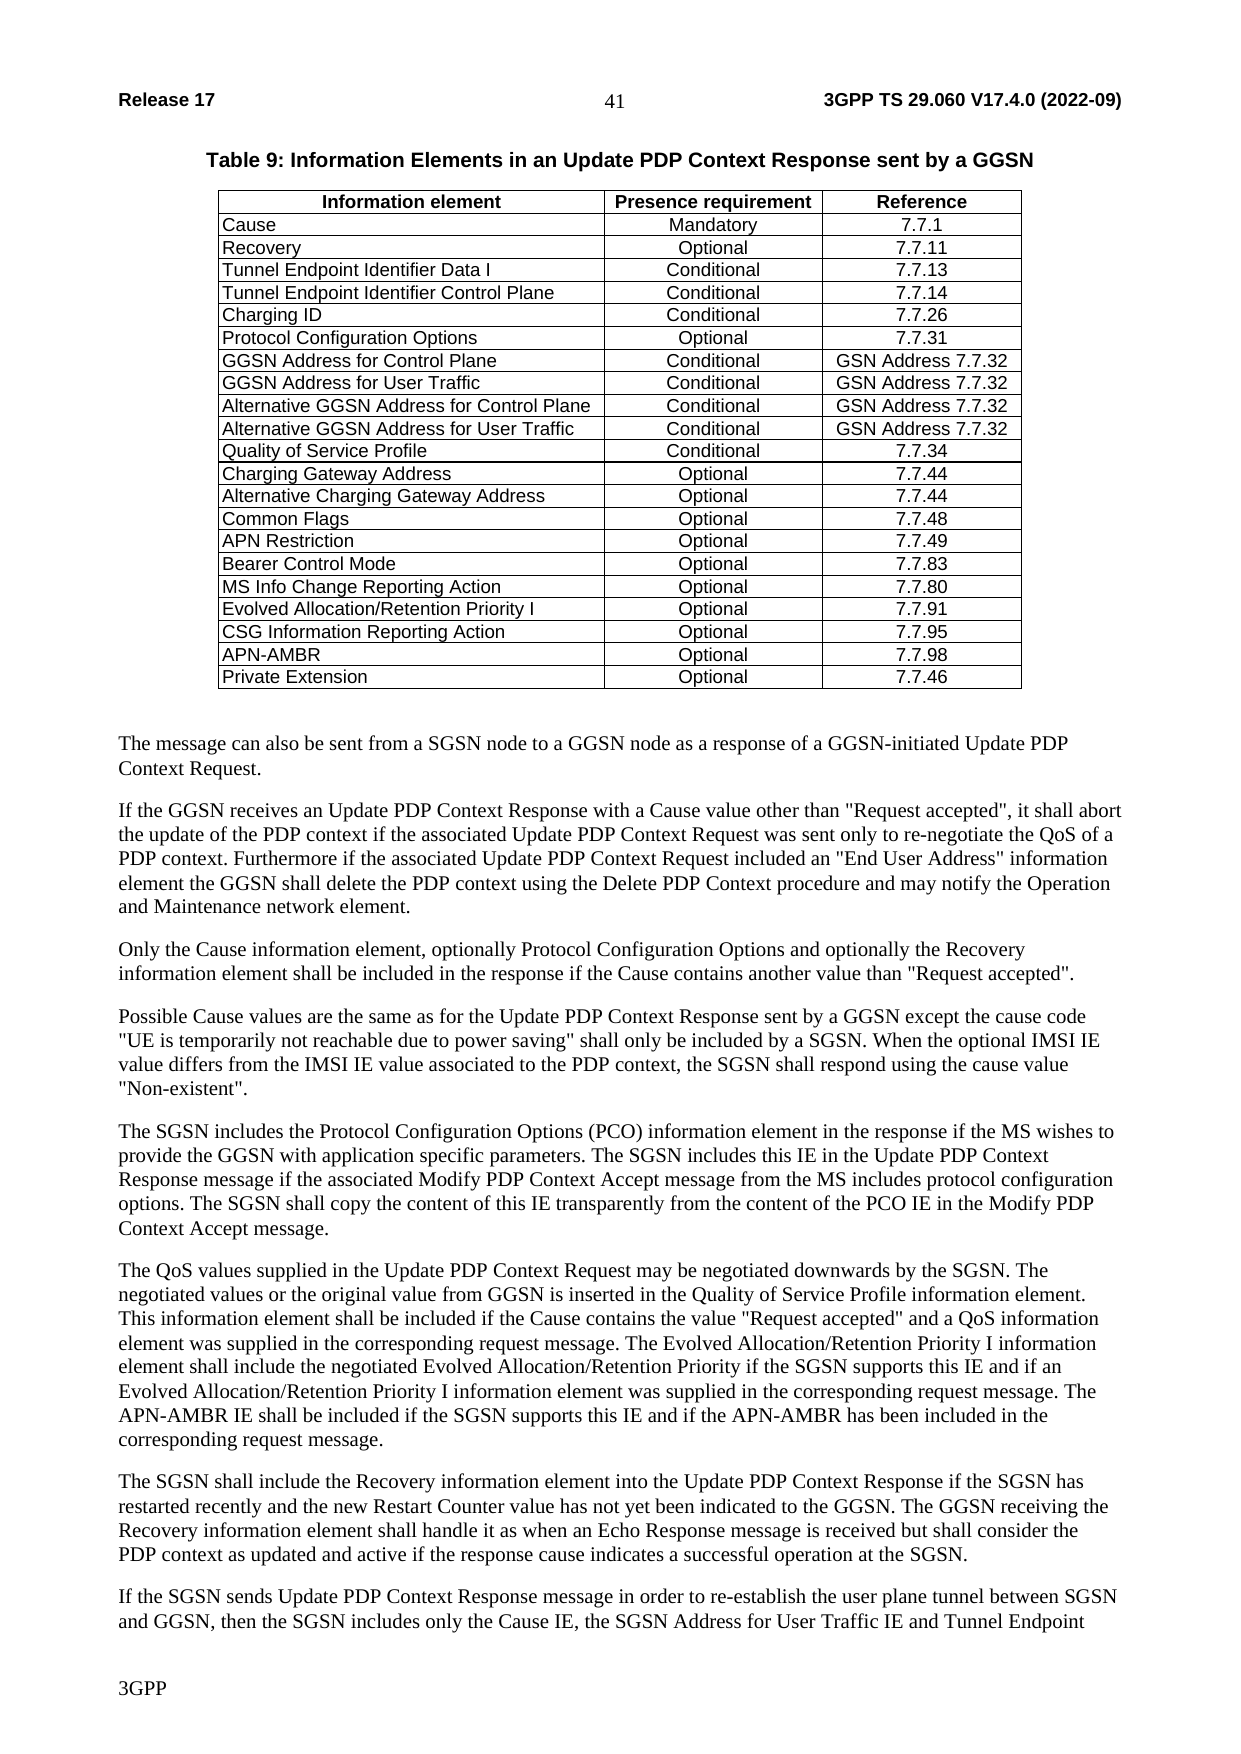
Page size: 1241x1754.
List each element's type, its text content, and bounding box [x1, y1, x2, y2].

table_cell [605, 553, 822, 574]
text Table 9: Information Elements in an Update PDP Context Response sent by a GGSN [118, 147, 1122, 171]
text The SGSN shall include the Recovery information element into the Update PDP Context Response if the SGSN has restarted recently and the new Restart Counter value has not yet been indicated to the GGSN. The GGSN receiving the Recovery information element shall handle it as when an Echo Response message is received but shall consider the PDP context as updated and active if the response cause indicates a successful operation at the SGSN. [118, 1469, 1122, 1566]
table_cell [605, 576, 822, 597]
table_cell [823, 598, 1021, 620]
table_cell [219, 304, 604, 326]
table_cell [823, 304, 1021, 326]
text The message can also be sent from a SGSN node to a GGSN node as a response of a GGSN-initiated Update PDP Context Request. [118, 731, 1122, 779]
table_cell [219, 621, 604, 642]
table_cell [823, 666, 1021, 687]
text Only the Cause information element, optionally Protocol Configuration Options and optionally the Recovery information element shall be included in the response if the Cause contains another value than "Request accepted". [118, 937, 1122, 985]
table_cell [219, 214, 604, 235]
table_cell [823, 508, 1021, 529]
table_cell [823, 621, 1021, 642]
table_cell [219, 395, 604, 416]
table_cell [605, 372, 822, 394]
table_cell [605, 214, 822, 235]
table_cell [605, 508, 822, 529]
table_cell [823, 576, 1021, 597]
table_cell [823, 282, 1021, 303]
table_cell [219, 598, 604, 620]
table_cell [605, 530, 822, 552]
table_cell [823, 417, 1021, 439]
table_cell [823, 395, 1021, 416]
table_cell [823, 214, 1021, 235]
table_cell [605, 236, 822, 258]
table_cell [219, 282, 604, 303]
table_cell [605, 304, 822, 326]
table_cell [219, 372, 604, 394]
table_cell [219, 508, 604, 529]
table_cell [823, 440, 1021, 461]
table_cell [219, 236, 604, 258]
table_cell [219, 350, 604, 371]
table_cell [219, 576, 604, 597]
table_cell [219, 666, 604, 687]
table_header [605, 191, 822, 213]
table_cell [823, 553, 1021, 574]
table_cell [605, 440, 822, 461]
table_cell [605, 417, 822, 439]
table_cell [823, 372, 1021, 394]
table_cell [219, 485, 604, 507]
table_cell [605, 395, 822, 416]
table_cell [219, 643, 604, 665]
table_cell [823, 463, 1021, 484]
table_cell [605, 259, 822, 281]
text The QoS values supplied in the Update PDP Context Request may be negotiated downwards by the SGSN. The negotiated values or the original value from GGSN is inserted in the Quality of Service Profile information element. This information element shall be included if the Cause contains the value "Request accepted" and a QoS information element was supplied in the corresponding request message. The Evolved Allocation/Retention Priority I information element shall include the negotiated Evolved Allocation/Retention Priority if the SGSN supports this IE and if an Evolved Allocation/Retention Priority I information element was supplied in the corresponding request message. The APN-AMBR IE shall be included if the SGSN supports this IE and if the APN-AMBR has been included in the corresponding request message. [118, 1258, 1122, 1451]
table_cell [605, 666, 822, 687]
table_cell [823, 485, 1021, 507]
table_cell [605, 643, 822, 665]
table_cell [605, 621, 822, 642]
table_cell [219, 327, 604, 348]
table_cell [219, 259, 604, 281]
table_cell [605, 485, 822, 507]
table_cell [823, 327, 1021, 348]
text If the GGSN receives an Update PDP Context Response with a Cause value other than "Request accepted", it shall abort the update of the PDP context if the associated Update PDP Context Request was sent only to re-negotiate the QoS of a PDP context. Furthermore if the associated Update PDP Context Request included an "End User Address" information element the GGSN shall delete the PDP context using the Delete PDP Context procedure and may notify the Operation and Maintenance network element. [118, 798, 1122, 918]
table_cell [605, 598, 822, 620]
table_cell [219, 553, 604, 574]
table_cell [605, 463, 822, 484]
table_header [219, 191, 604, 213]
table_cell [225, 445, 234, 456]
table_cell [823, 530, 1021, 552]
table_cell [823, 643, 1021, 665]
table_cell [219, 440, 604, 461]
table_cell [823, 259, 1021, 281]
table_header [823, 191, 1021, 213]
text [118, 1584, 1122, 1633]
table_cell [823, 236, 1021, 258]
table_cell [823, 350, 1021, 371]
text Possible Cause values are the same as for the Update PDP Context Response sent by a GGSN except the cause code "UE is temporarily not reachable due to power saving" shall only be included by a SGSN. When the optional IMSI IE value differs from the IMSI IE value associated to the PDP context, the SGSN shall respond using the cause value "Non-existent". [118, 1004, 1122, 1100]
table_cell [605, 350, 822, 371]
text The SGSN includes the Protocol Configuration Options (PCO) information element in the response if the MS wishes to provide the GGSN with application specific parameters. The SGSN includes this IE in the Update PDP Context Response message if the associated Modify PDP Context Accept message from the MS includes protocol configuration options. The SGSN shall copy the content of this IE transparently from the content of the PCO IE in the Modify PDP Context Accept message. [118, 1119, 1122, 1239]
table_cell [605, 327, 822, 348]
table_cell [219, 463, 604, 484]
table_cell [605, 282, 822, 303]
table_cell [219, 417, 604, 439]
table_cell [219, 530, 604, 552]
